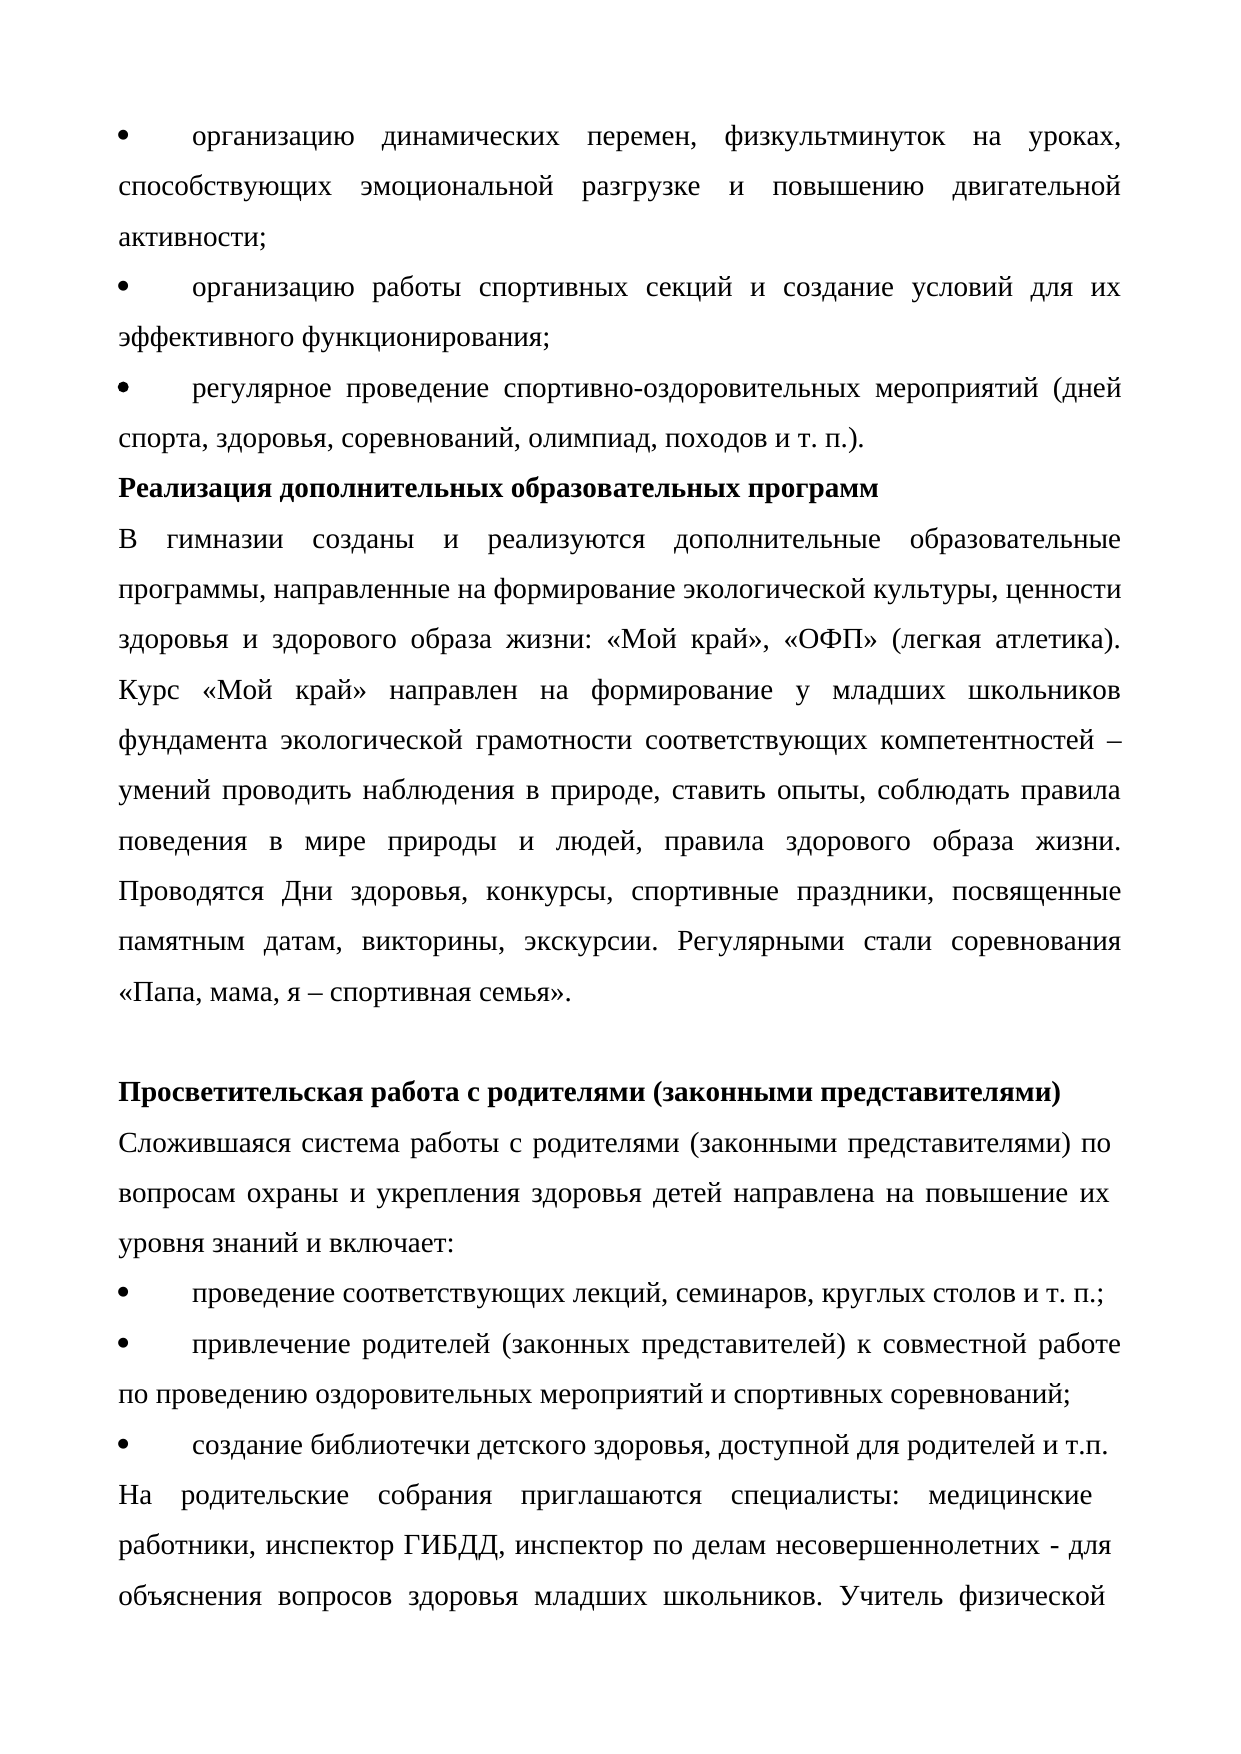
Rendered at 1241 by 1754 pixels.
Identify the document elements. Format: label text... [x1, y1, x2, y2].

list организацию работы спортивных секций и создание условий для их эффективного функционирования; [118, 269, 1122, 353]
text Просветительская работа с родителями (законными представителями) [62, 1074, 1122, 1108]
list привлечение родителей (законных представителей) к совместной работе по проведению оздоровительных мероприятий и спортивных соревнований; [118, 1326, 1122, 1410]
list создание библиотечки детского здоровья, доступной для родителей и т.п. [118, 1427, 1122, 1460]
list проведение соответствующих лекций, семинаров, круглых столов и т. п.; [118, 1276, 1122, 1309]
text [62, 1477, 1122, 1611]
text В гимназии созданы и реализуются дополнительные образовательные программы, направленные на формирование экологической культуры, ценности здоровья и здорового образа жизни: «Мой край», «ОФП» (легкая атлетика). Курс «Мой край» направлен на формирование у младших школьников фундамента экологической грамотности соответствующих компетентностей – умений проводить наблюдения в природе, ставить опыты, соблюдать правила поведения в мире природы и людей, правила здорового образа жизни. Проводятся Дни здоровья, конкурсы, спортивные праздники, посвященные памятным датам, викторины, экскурсии. Регулярными стали соревнования «Папа, мама, я – спортивная семья». [118, 521, 1122, 1007]
list организацию динамических перемен, физкультминуток на уроках, способствующих эмоциональной разгрузке и повышению двигательной активности; [118, 118, 1122, 252]
list регулярное проведение спортивно-оздоровительных мероприятий (дней спорта, здоровья, соревнований, олимпиад, походов и т. п.). [118, 370, 1122, 454]
text Реализация дополнительных образовательных программ [118, 471, 1122, 504]
text Сложившаяся система работы с родителями (законными представителями) по вопросам охраны и укрепления здоровья детей направлена на повышение их уровня знаний и включает: [62, 1125, 1122, 1259]
